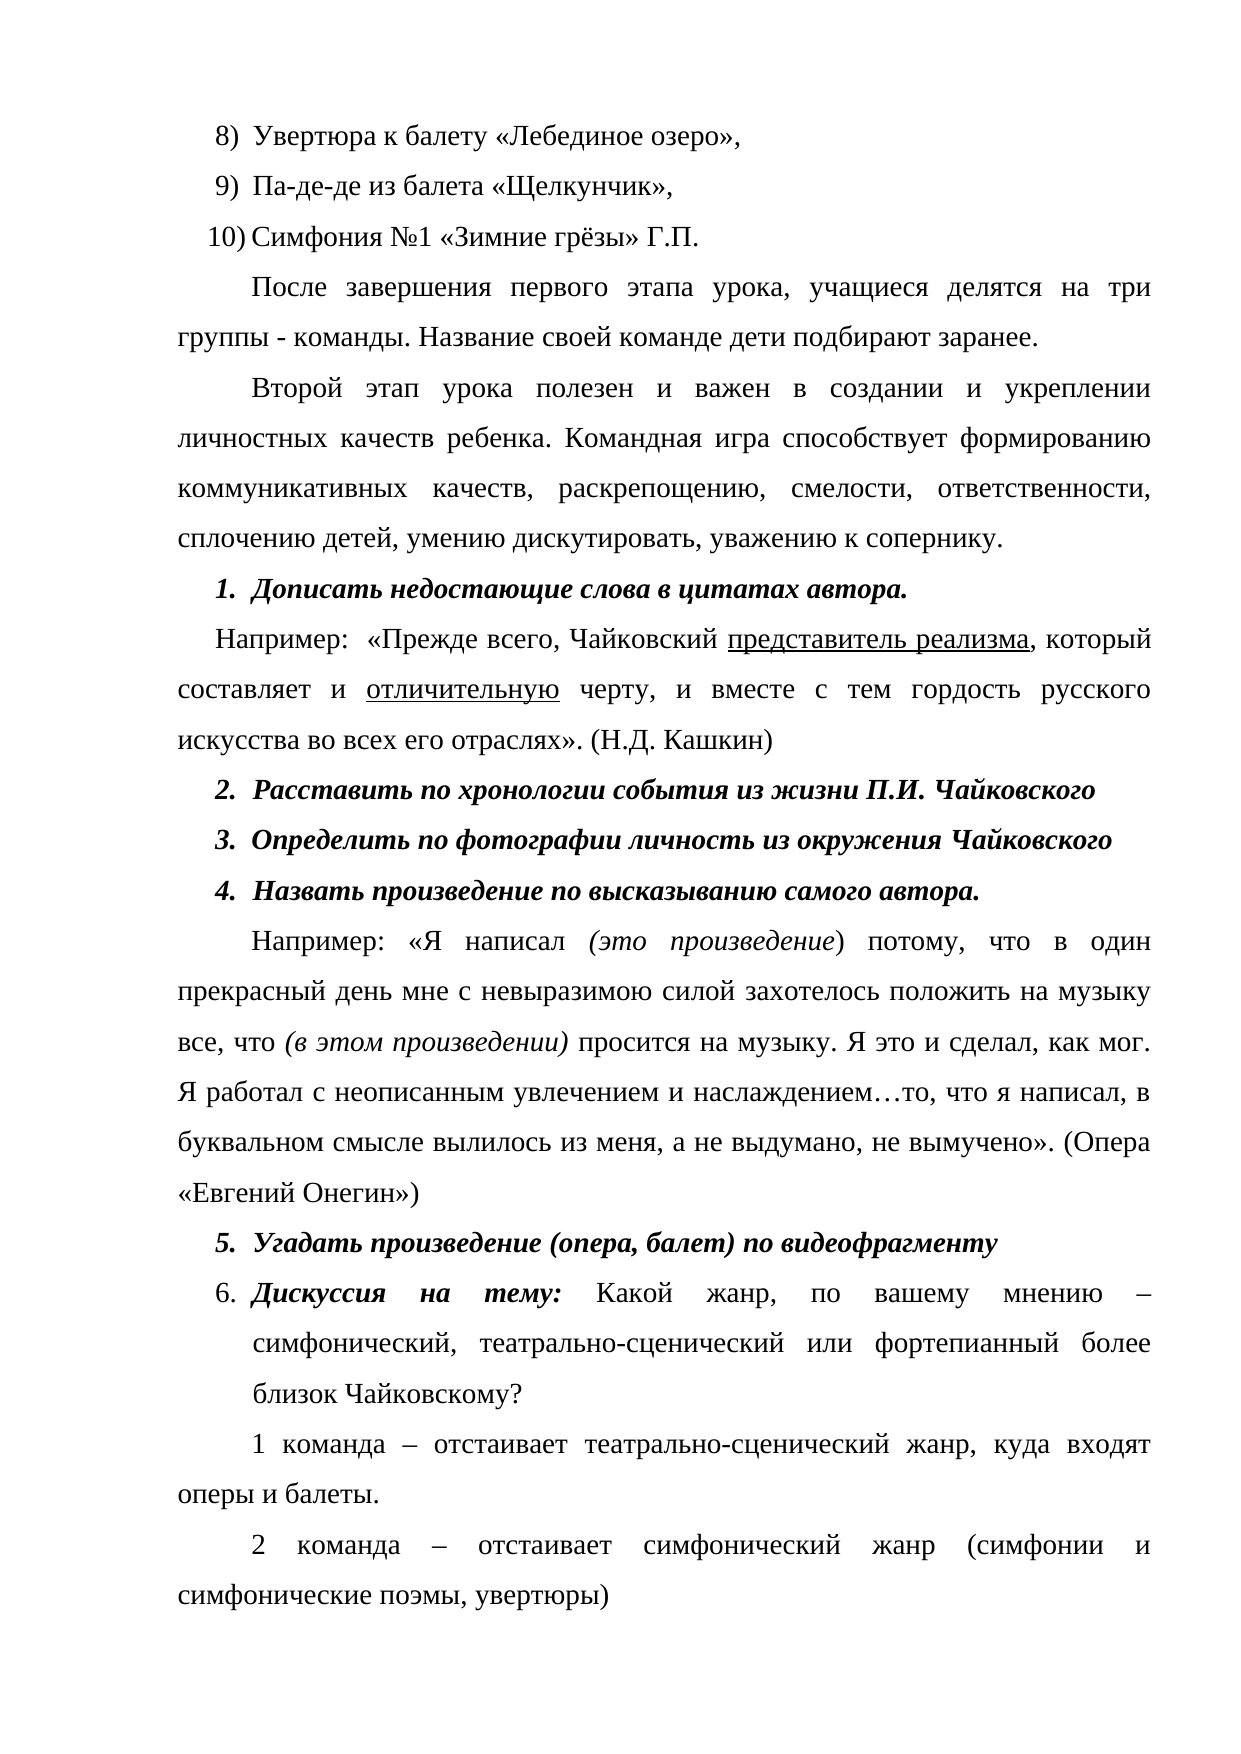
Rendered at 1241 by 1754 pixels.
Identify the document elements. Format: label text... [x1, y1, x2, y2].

text 1 команда – отстаивает театрально-сценический жанр, куда входят оперы и балеты. [177, 1426, 1152, 1510]
text После завершения первого этапа урока, учащиеся делятся на три группы - команды. Название своей команде дети подбирают заранее. [177, 269, 1152, 353]
list Расставить по хронологии события из жизни П.И. Чайковского [215, 772, 1152, 806]
list Симфония №1 «Зимние грёзы» Г.П. [207, 219, 1152, 252]
text Второй этап урока полезен и важен в создании и укреплении личностных качеств ребенка. Командная игра способствует формированию коммуникативных качеств, раскрепощению, смелости, ответственности, сплочению детей, умению дискутировать, уважению к сопернику. [177, 370, 1152, 554]
list Назвать произведение по высказыванию самого автора. [215, 873, 1152, 906]
list Определить по фотографии личность из окружения Чайковского [215, 822, 1152, 856]
text Например: «Прежде всего, Чайковский представитель реализма, который составляет и отличительную черту, и вместе с тем гордость русского искусства во всех его отраслях». (Н.Д. Кашкин) [177, 621, 1152, 755]
list Угадать произведение (опера, балет) по видеофрагменту [215, 1225, 1152, 1258]
list Увертюра к балету «Лебединое озеро», [215, 118, 1152, 152]
text Например: «Я написал (это произведение) потому, что в один прекрасный день мне с невыразимою силой захотелось положить на музыку все, что (в этом произведении) просится на музыку. Я это и сделал, как мог. Я работал с неописанным увлечением и наслаждением…то, что я написал, в буквальном смысле вылилось из меня, а не выдумано, не вымучено». (Опера «Евгений Онегин») [177, 923, 1152, 1208]
list Дискуссия на тему: Какой жанр, по вашему мнению – симфонический, театрально-сценический или фортепианный более близок Чайковскому? [215, 1275, 1152, 1409]
list Па-де-де из балета «Щелкунчик», [215, 168, 1152, 202]
list Дописать недостающие слова в цитатах автора. [215, 571, 1152, 604]
text 2 команда – отстаивает симфонический жанр (симфонии и симфонические поэмы, увертюры) [177, 1527, 1152, 1611]
